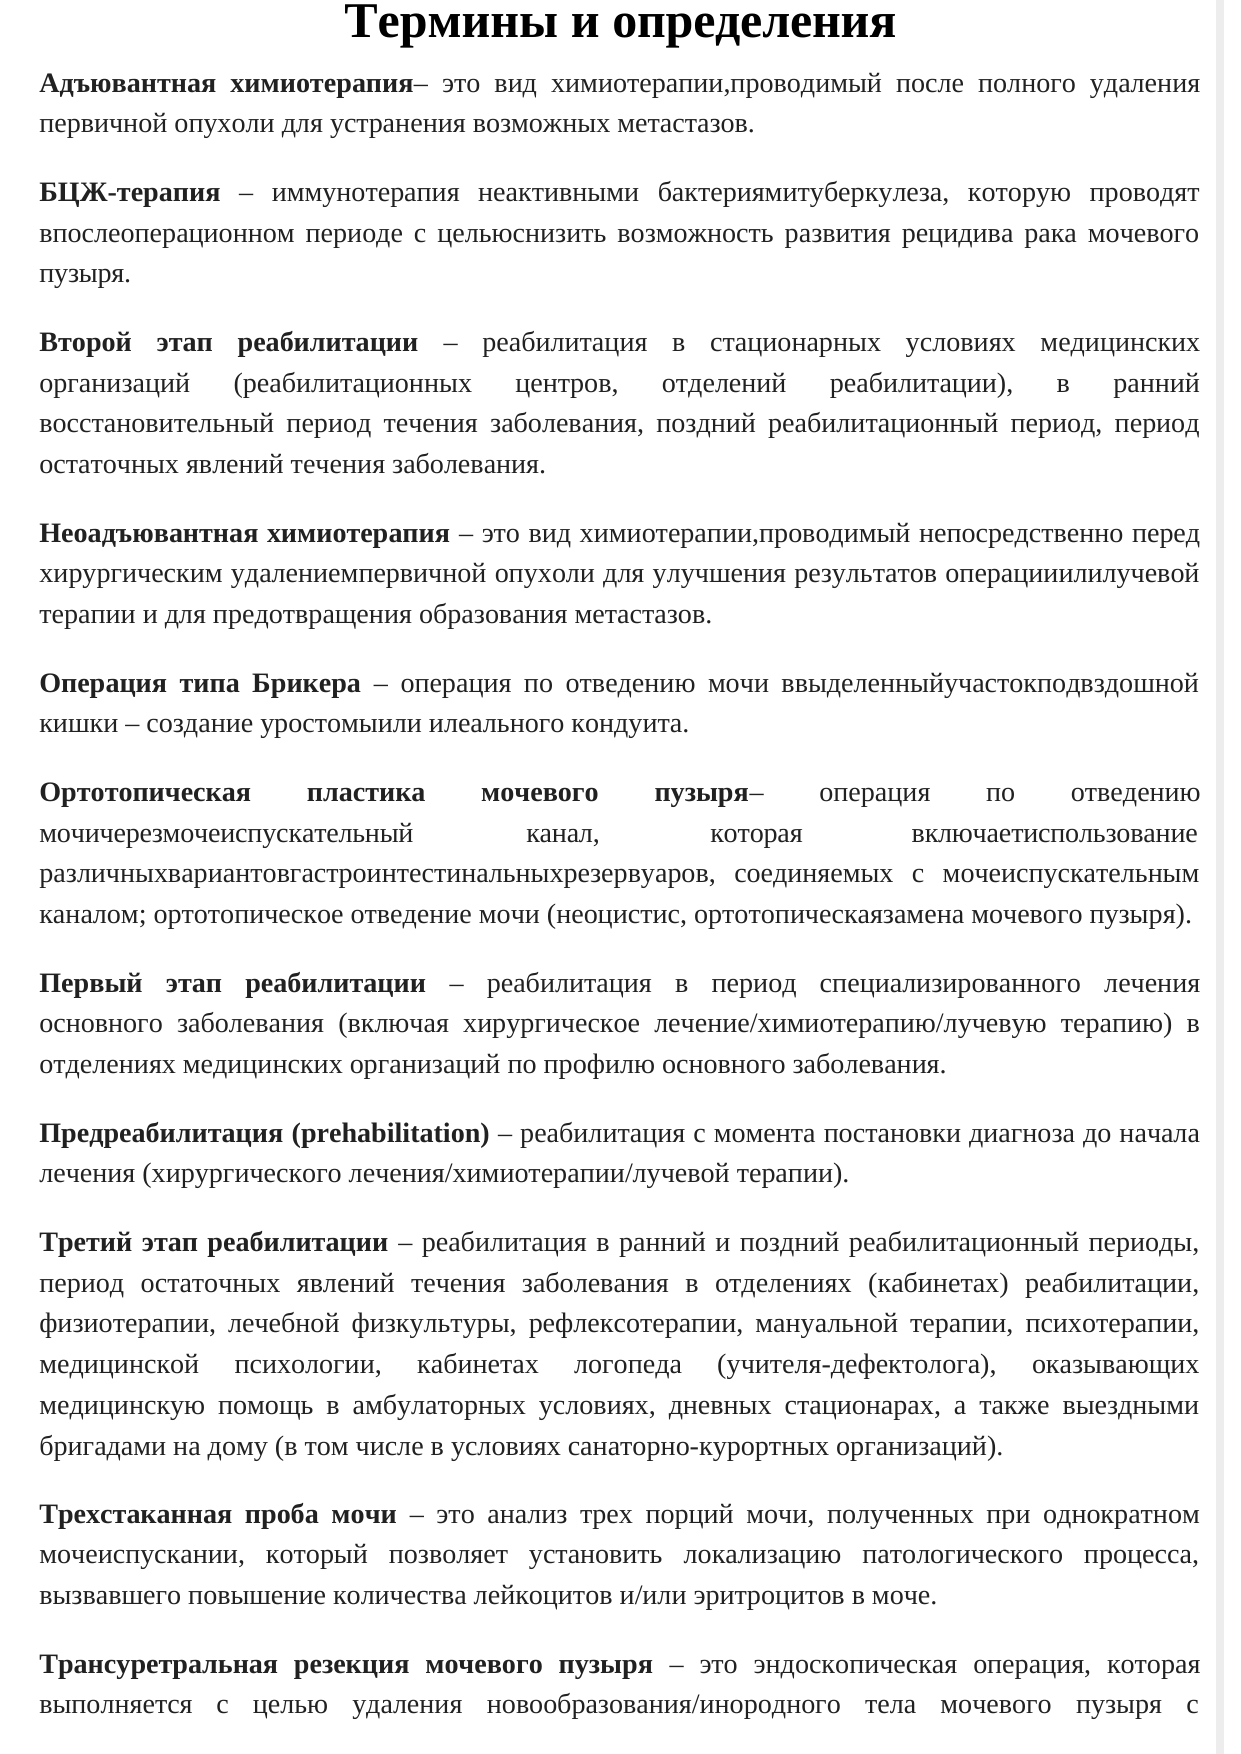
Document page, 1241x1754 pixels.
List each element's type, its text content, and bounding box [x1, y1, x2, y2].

text Второй этап реабилитации – реабилитация в стационарных условиях медицинских организаций (реабилитационных центров, отделений реабилитации), в ранний восстановительный период течения заболевания, поздний реабилитационный период, период остаточных явлений течения заболевания. [39, 325, 1201, 479]
text Операция типа Брикера – операция по отведению мочи ввыделенныйучастокподвздошной кишки – создание уростомыили илеального кондуита. [39, 666, 1200, 739]
subtitle Термины и определения [64, 0, 1176, 46]
text Ортотопическая пластика мочевого пузыря– операция по отведению мочичерезмочеиспускательный канал, которая включаетиспользование различныхвариантовгастроинтестинальныхрезервуаров, соединяемых с мочеиспускательным каналом; ортотопическое отведение мочи (неоцистис, ортотопическаязамена мочевого пузыря). [39, 775, 1201, 929]
text Третий этап реабилитации – реабилитация в ранний и поздний реабилитационный периоды, период остаточных явлений течения заболевания в отделениях (кабинетах) реабилитации, физиотерапии, лечебной физкультуры, рефлексотерапии, мануальной терапии, психотерапии, медицинской психологии, кабинетах логопеда (учителя-дефектолога), оказывающих медицинскую помощь в амбулаторных условиях, дневных стационарах, а также выездными бригадами на дому (в том числе в условиях санаторно-курортных организаций). [39, 1225, 1201, 1461]
text Трехстаканная проба мочи – это анализ трех порций мочи, полученных при однократном мочеиспускании, который позволяет установить локализацию патологического процесса, вызвавшего повышение количества лейкоцитов и/или эритроцитов в моче. [39, 1497, 1201, 1611]
text Первый этап реабилитации – реабилитация в период специализированного лечения основного заболевания (включая хирургическое лечение/химиотерапию/лучевую терапию) в отделениях медицинских организаций по профилю основного заболевания. [39, 966, 1201, 1079]
text Неоадъювантная химиотерапия – это вид химиотерапии,проводимый непосредственно перед хирургическим удалениемпервичной опухоли для улучшения результатов операцииилилучевой терапии и для предотвращения образования метастазов. [39, 516, 1201, 629]
text Предреабилитация (prehabilitation) – реабилитация с момента постановки диагноза до начала лечения (хирургического лечения/химиотерапии/лучевой терапии). [39, 1116, 1201, 1189]
text БЦЖ-терапия – иммунотерапия неактивными бактериямитуберкулеза, которую проводят впослеоперационном периоде с цельюснизить возможность развития рецидива рака мочевого пузыря. [39, 175, 1201, 289]
text Трансуретральная резекция мочевого пузыря – это эндоскопическая операция, которая выполняется с целью удаления новообразования/инородного тела мочевого пузыря с [39, 1647, 1201, 1720]
text Адъювантная химиотерапия– это вид химиотерапии,проводимый после полного удаления первичной опухоли для устранения возможных метастазов. [39, 66, 1201, 139]
